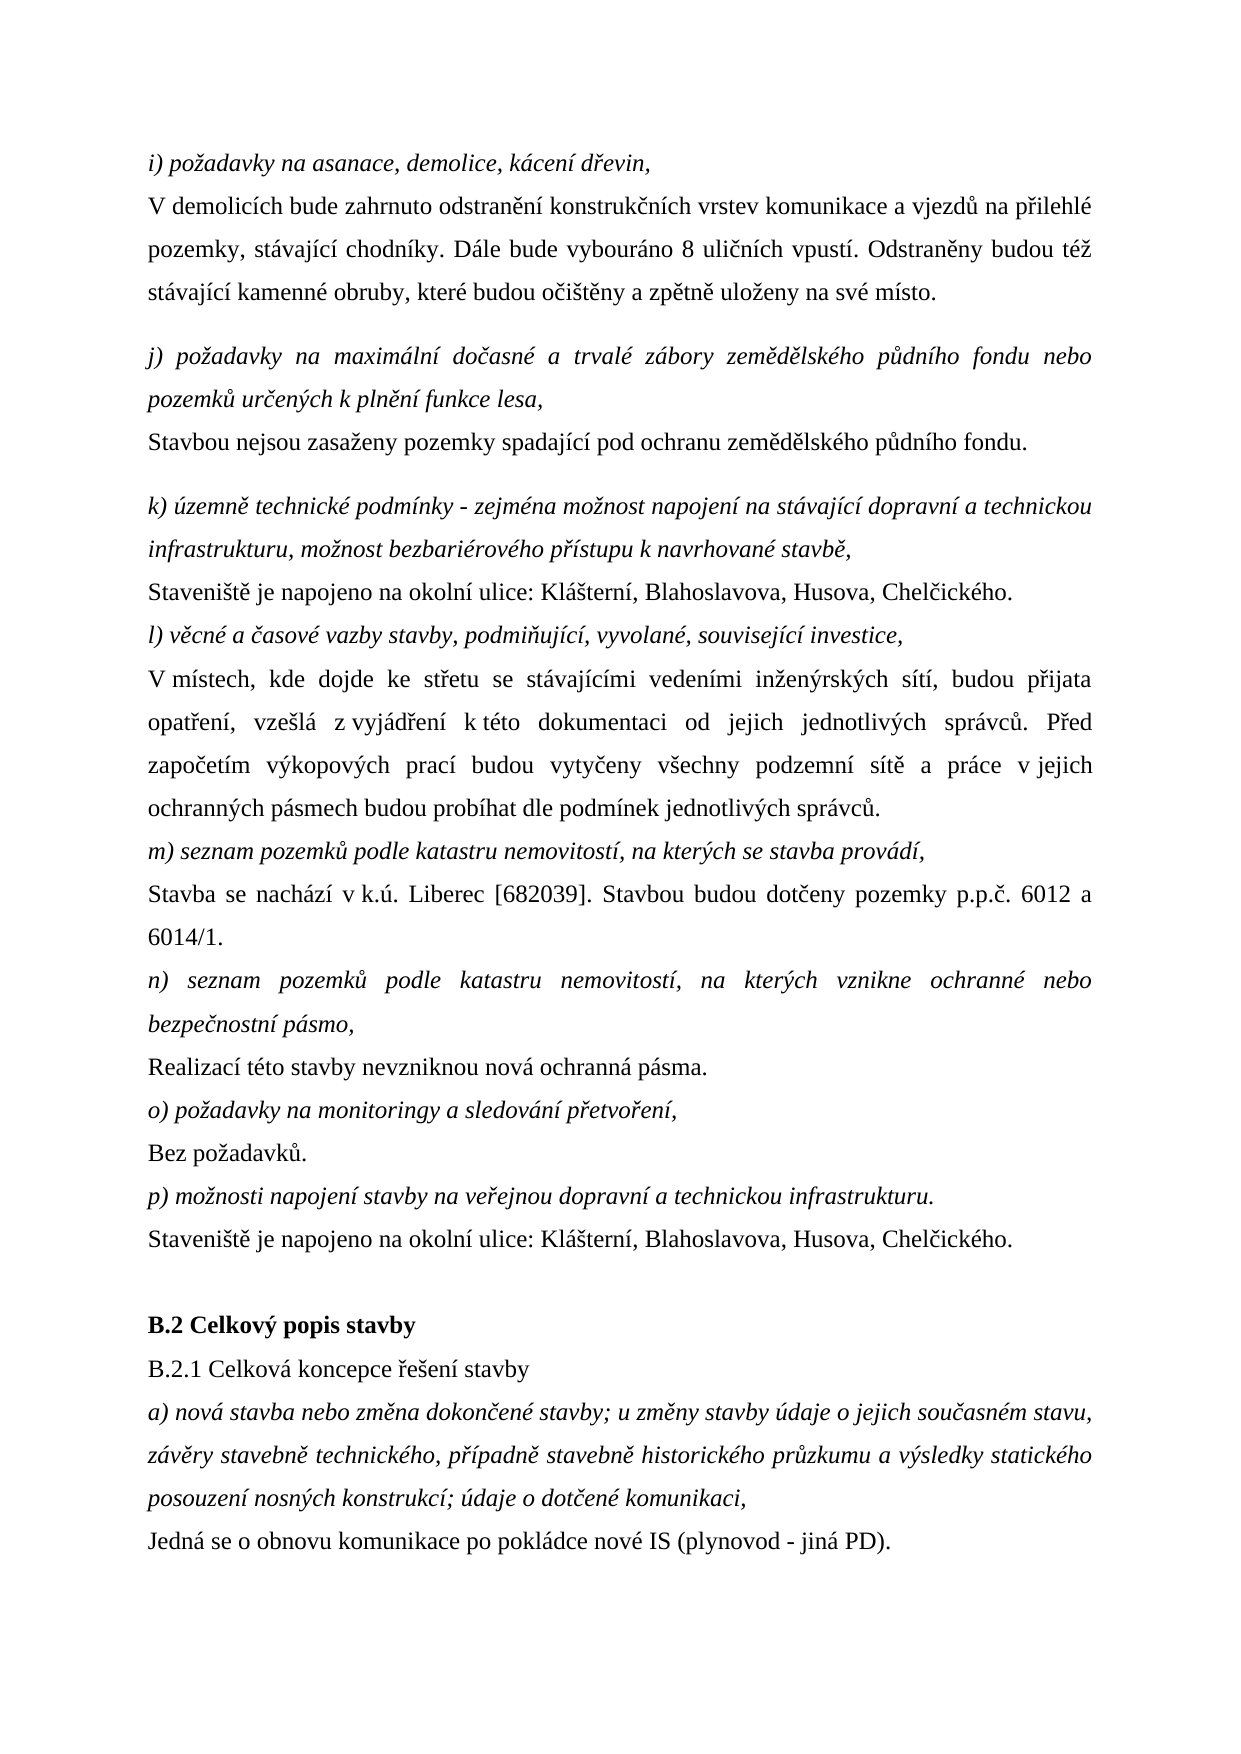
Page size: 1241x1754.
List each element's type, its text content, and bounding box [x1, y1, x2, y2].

text Jedná se o obnovu komunikace po pokládce nové IS (plynovod - jiná PD). [148, 1526, 1093, 1555]
text a) nová stavba nebo změna dokončené stavby; u změny stavby údaje o jejich současném stavu, závěry stavebně technického, případně stavebně historického průzkumu a výsledky statického posouzení nosných konstrukcí; údaje o dotčené komunikaci, [148, 1397, 1093, 1512]
text Staveniště je napojeno na okolní ulice: Klášterní, Blahoslavova, Husova, Chelčického. [148, 577, 1093, 606]
text Staveniště je napojeno na okolní ulice: Klášterní, Blahoslavova, Husova, Chelčického. [148, 1224, 1093, 1253]
text B.2 Celkový popis stavby [148, 1311, 1093, 1339]
text p) možnosti napojení stavby na veřejnou dopravní a technickou infrastrukturu. [148, 1181, 1093, 1210]
text l) věcné a časové vazby stavby, podmiňující, vyvolané, související investice, [148, 621, 1093, 649]
text Stavbou nejsou zasaženy pozemky spadající pod ochranu zemědělského půdního fondu. [148, 427, 1093, 456]
text V místech, kde dojde ke střetu se stávajícími vedeními inženýrských sítí, budou přijata opatření, vzešlá z vyjádření k této dokumentaci od jejich jednotlivých správců. Před započetím výkopových prací budou vytyčeny všechny podzemní sítě a práce v jejich ochranných pásmech budou probíhat dle podmínek jednotlivých správců. [148, 664, 1093, 822]
text Stavba se nachází v k.ú. Liberec [682039]. Stavbou budou dotčeny pozemky p.p.č. 6012 a 6014/1. [148, 879, 1093, 951]
text j) požadavky na maximální dočasné a trvalé zábory zemědělského půdního fondu nebo pozemků určených k plnění funkce lesa, [148, 341, 1093, 413]
text i) požadavky na asanace, demolice, kácení dřevin, [148, 148, 1093, 176]
text o) požadavky na monitoringy a sledování přetvoření, [148, 1095, 1093, 1124]
text Realizací této stavby nevzniknou nová ochranná pásma. [148, 1052, 1093, 1081]
text k) územně technické podmínky - zejména možnost napojení na stávající dopravní a technickou infrastrukturu, možnost bezbariérového přístupu k navrhované stavbě, [148, 491, 1093, 563]
text V demolicích bude zahrnuto odstranění konstrukčních vrstev komunikace a vjezdů na přilehlé pozemky, stávající chodníky. Dále bude vybouráno 8 uličních vpustí. Odstraněny budou též stávající kamenné obruby, které budou očištěny a zpětně uloženy na své místo. [148, 191, 1093, 306]
text B.2.1 Celková koncepce řešení stavby [148, 1354, 1093, 1382]
text Bez požadavků. [148, 1138, 1093, 1167]
text m) seznam pozemků podle katastru nemovitostí, na kterých se stavba provádí, [148, 836, 1093, 865]
text n) seznam pozemků podle katastru nemovitostí, na kterých vznikne ochranné nebo bezpečnostní pásmo, [148, 966, 1093, 1037]
